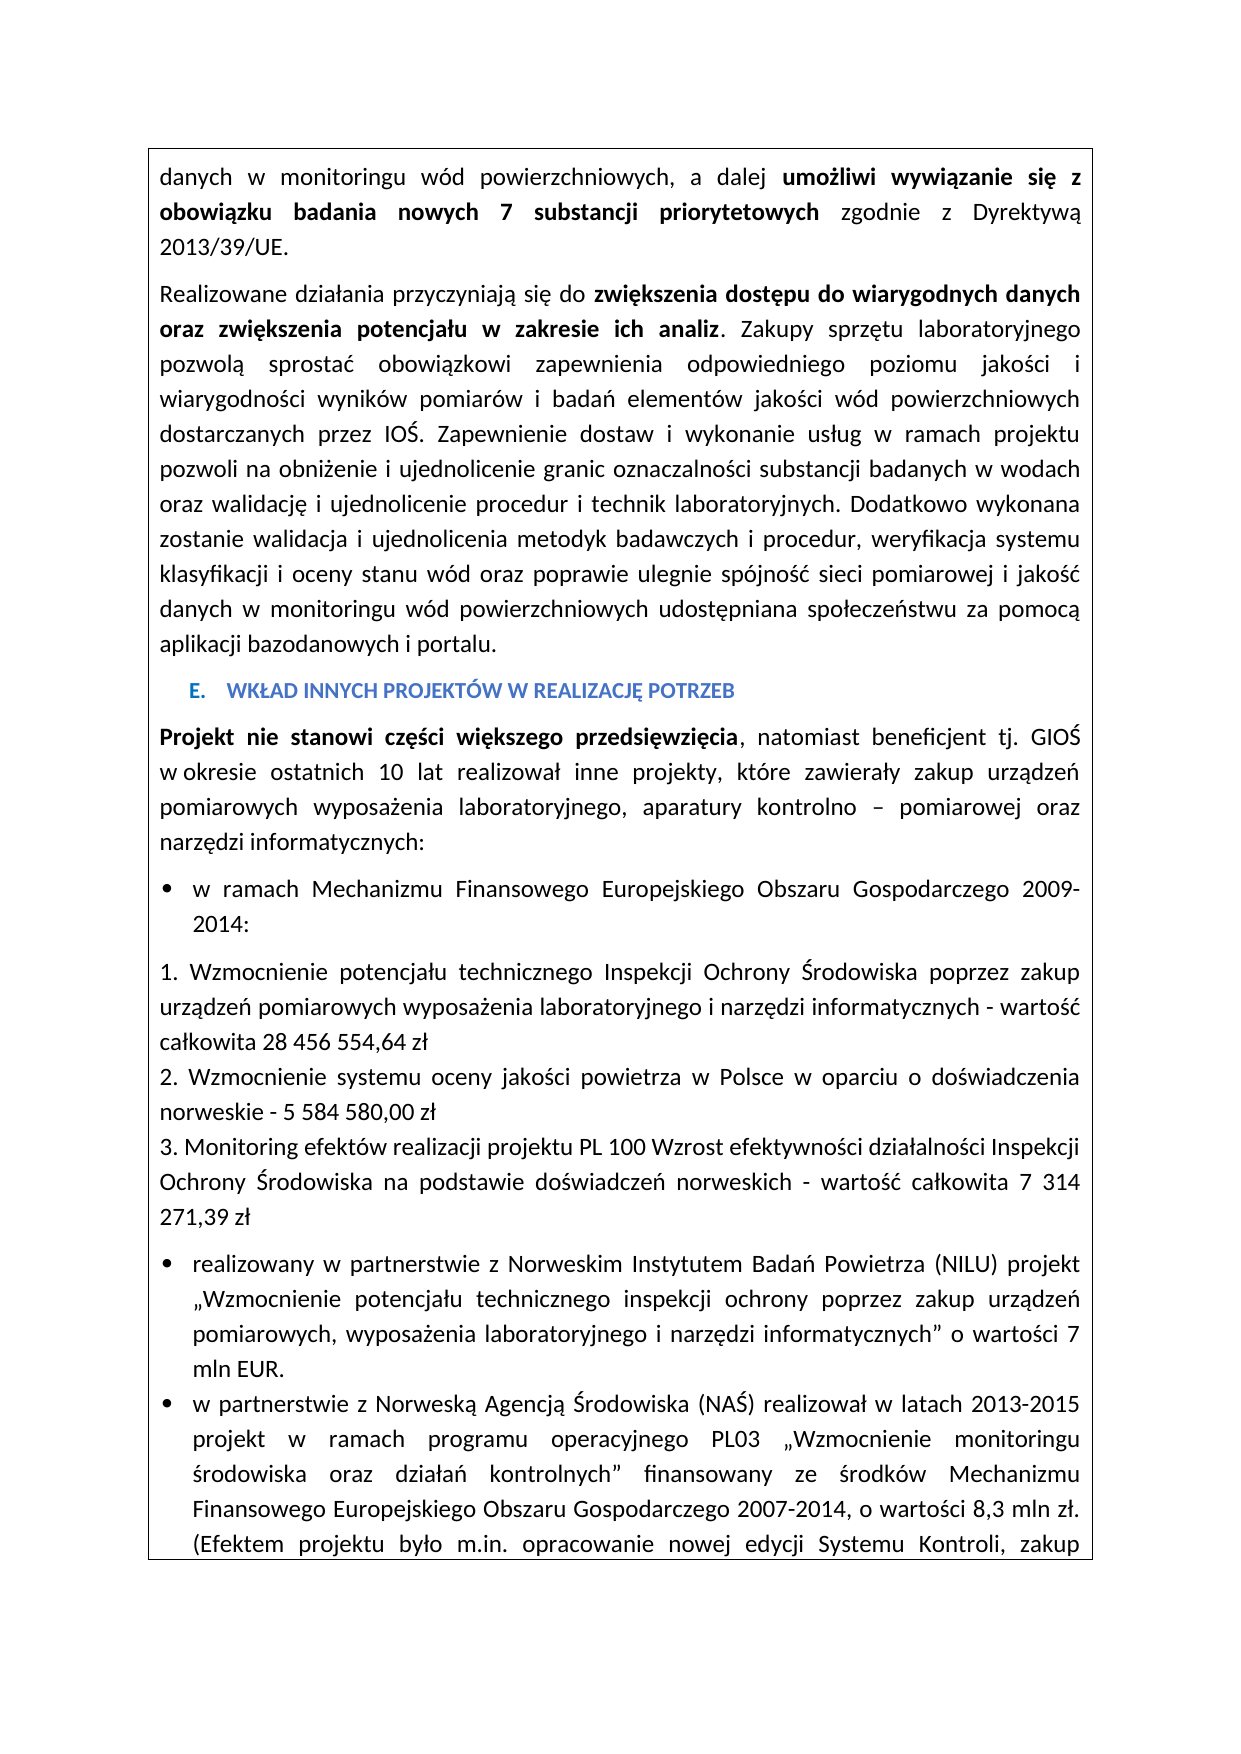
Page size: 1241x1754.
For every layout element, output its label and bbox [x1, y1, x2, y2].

table_cell [149, 149, 1092, 1559]
